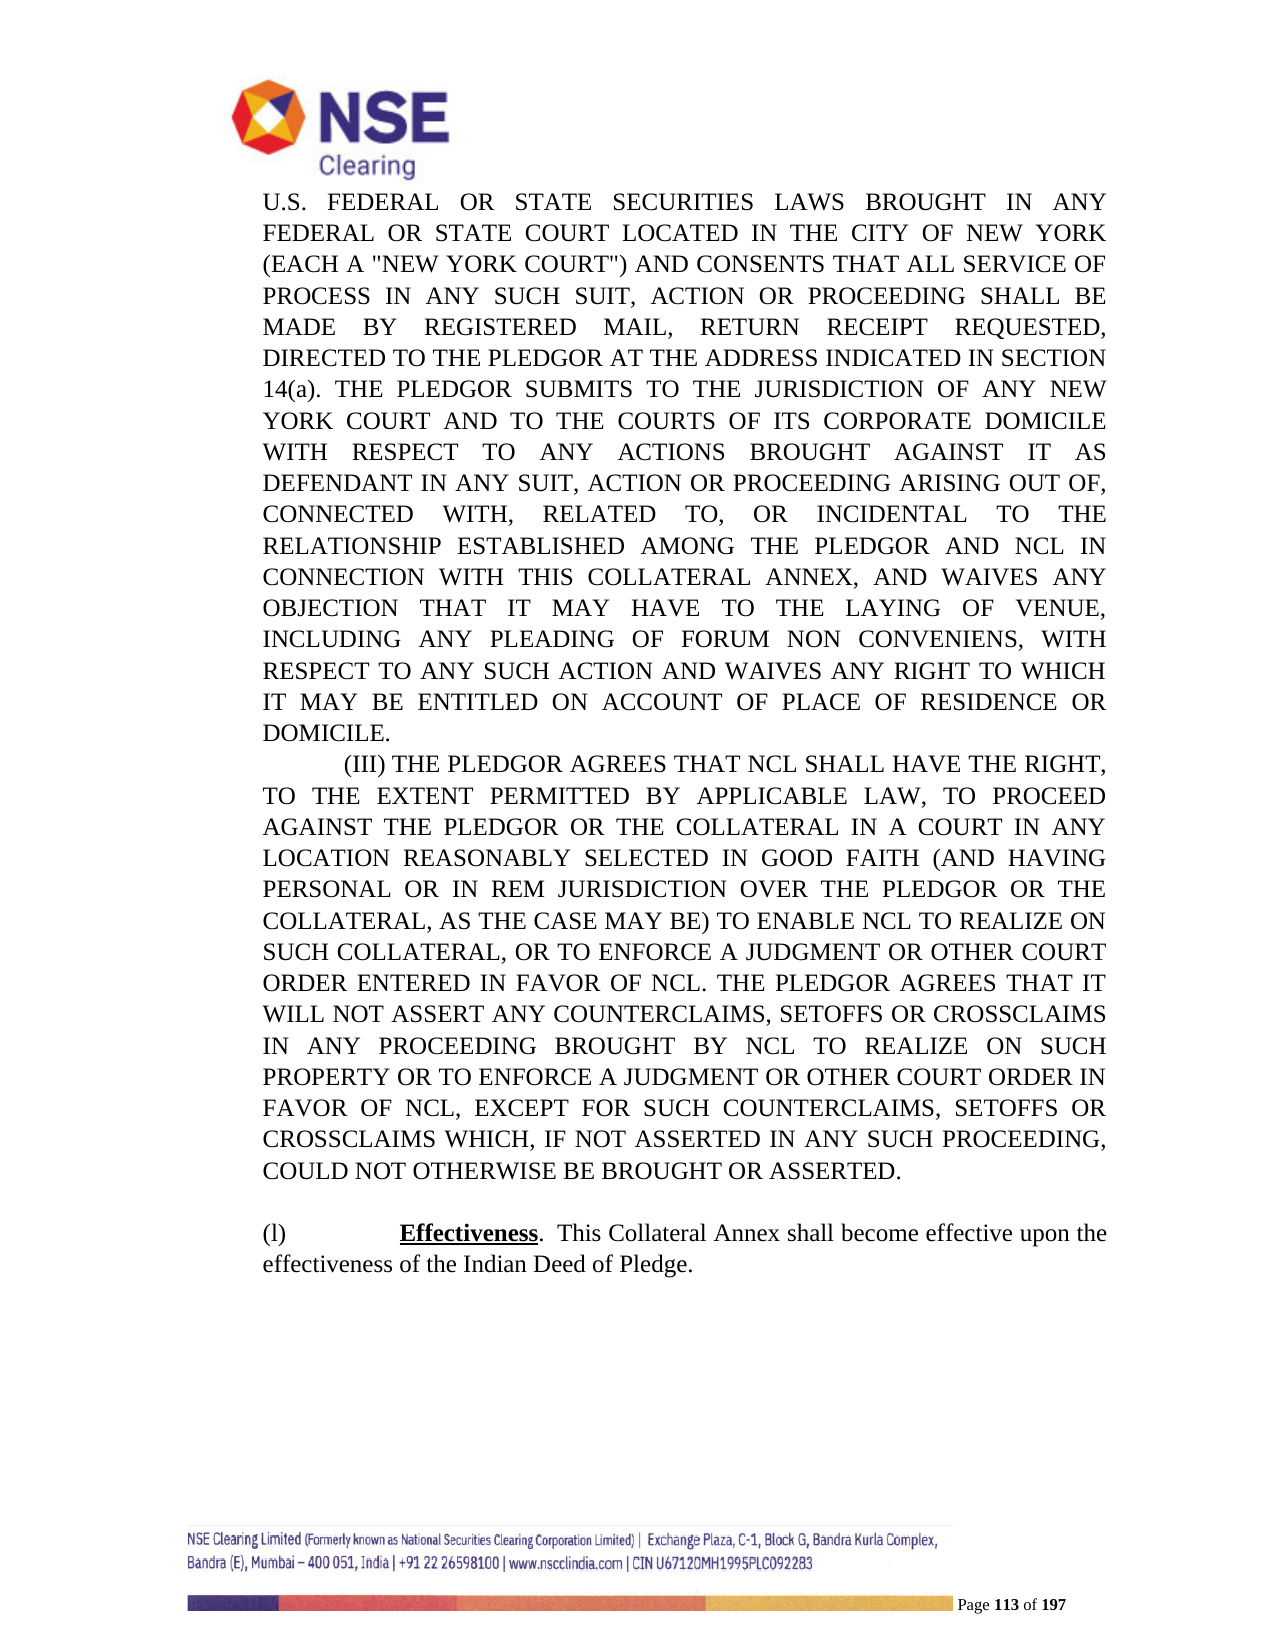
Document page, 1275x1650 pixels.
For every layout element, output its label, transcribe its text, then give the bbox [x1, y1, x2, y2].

picture [187, 1525, 954, 1611]
text (III) THE PLEDGOR AGREES THAT NCL SHALL HAVE THE RIGHT, TO THE EXTENT PERMITTED BY APPLICABLE LAW, TO PROCEED AGAINST THE PLEDGOR OR THE COLLATERAL IN A COURT IN ANY LOCATION REASONABLY SELECTED IN GOOD FAITH (AND HAVING PERSONAL OR IN REM JURISDICTION OVER THE PLEDGOR OR THE COLLATERAL, AS THE CASE MAY BE) TO ENABLE NCL TO REALIZE ON SUCH COLLATERAL, OR TO ENFORCE A JUDGMENT OR OTHER COURT ORDER ENTERED IN FAVOR OF NCL. THE PLEDGOR AGREES THAT IT WILL NOT ASSERT ANY COUNTERCLAIMS, SETOFFS OR CROSSCLAIMS IN ANY PROCEEDING BROUGHT BY NCL TO REALIZE ON SUCH PROPERTY OR TO ENFORCE A JUDGMENT OR OTHER COURT ORDER IN FAVOR OF NCL, EXCEPT FOR SUCH COUNTERCLAIMS, SETOFFS OR CROSSCLAIMS WHICH, IF NOT ASSERTED IN ANY SUCH PROCEEDING, COULD NOT OTHERWISE BE BROUGHT OR ASSERTED. [262, 747, 1107, 1184]
text (l) Effectiveness. This Collateral Annex shall become effective upon the effectiveness of the Indian Deed of Pledge. [262, 1216, 1107, 1278]
picture [187, 75, 493, 185]
